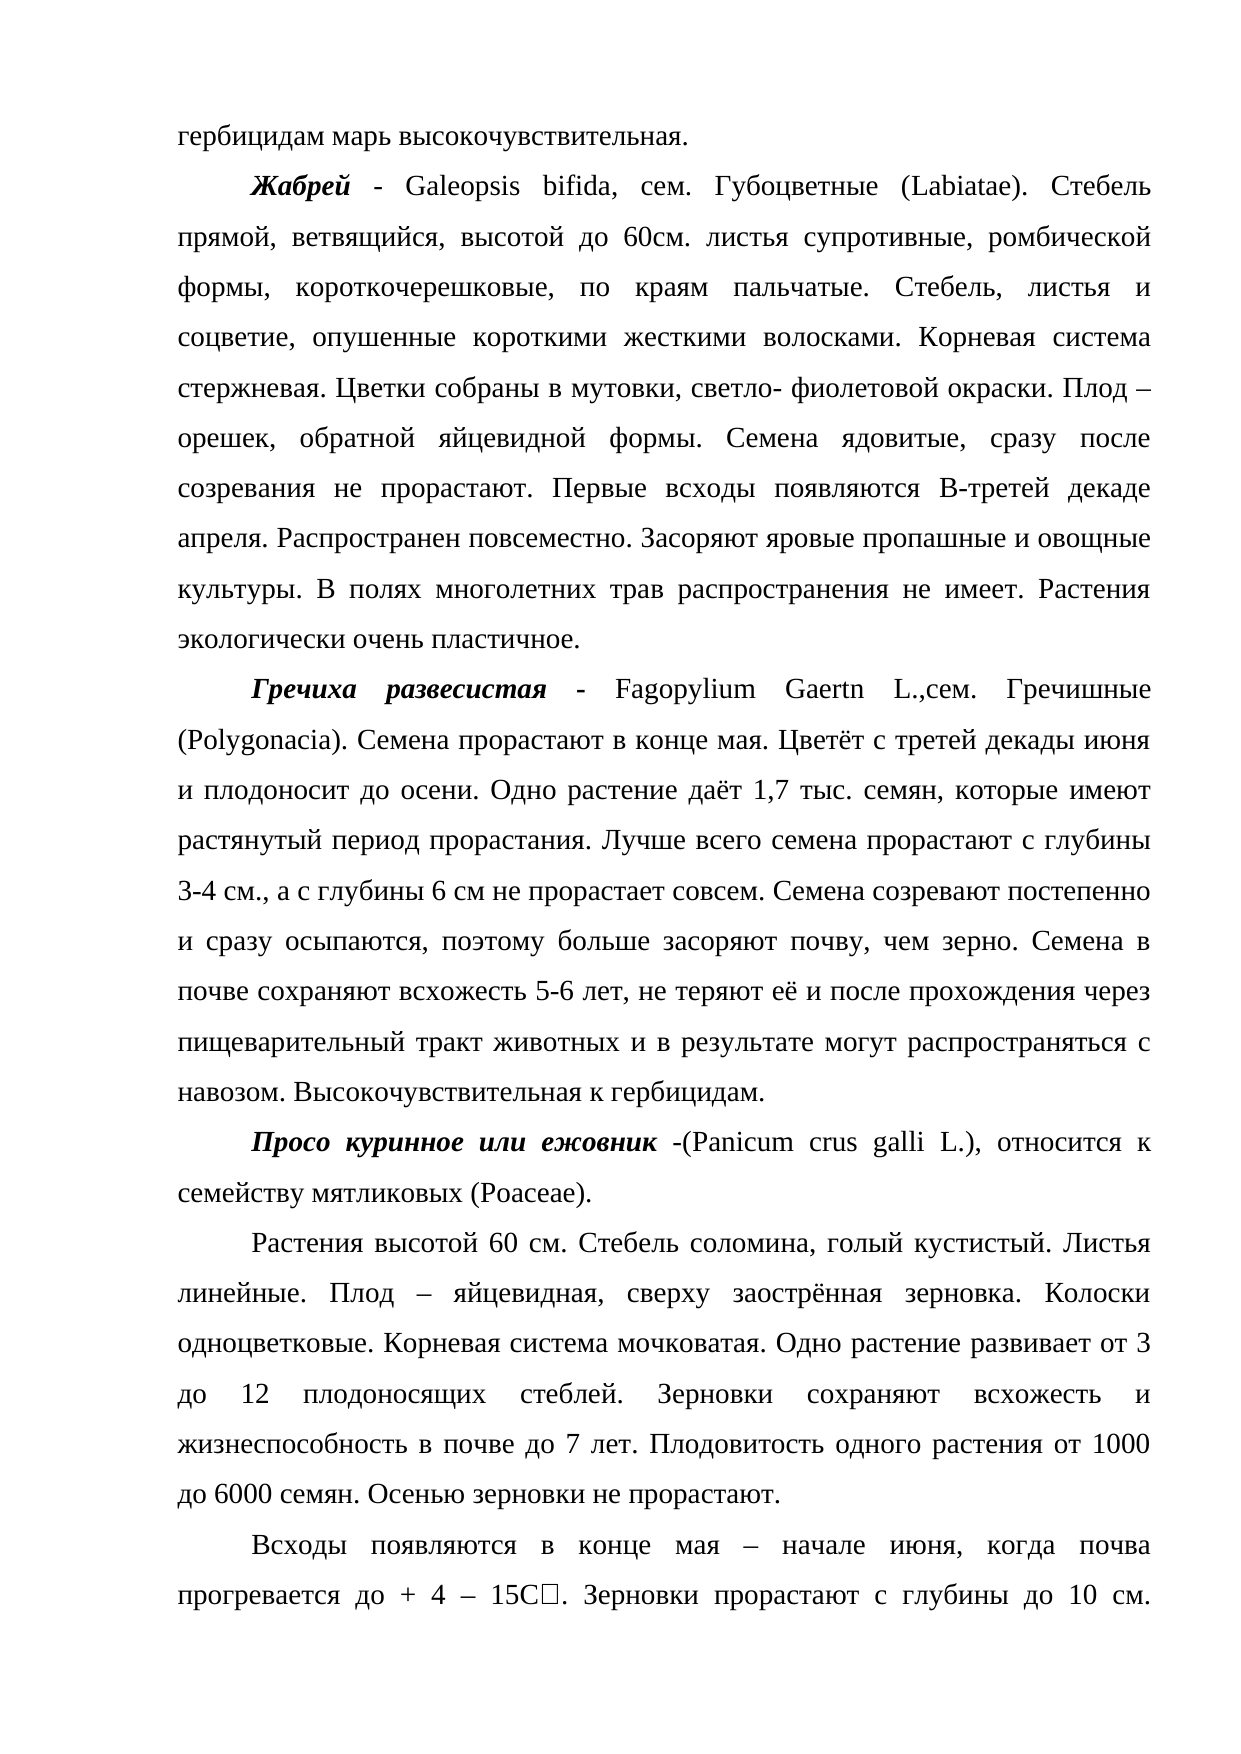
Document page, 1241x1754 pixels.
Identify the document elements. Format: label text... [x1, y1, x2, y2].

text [177, 118, 1152, 152]
text Жабрей - Galeopsis bifida, сем. Губоцветные (Labiatae). Стебель прямой, ветвящийся, высотой до 60см. листья супротивные, ромбической формы, короткочерешковые, по краям пальчатые. Стебель, листья и соцветие, опушенные короткими жесткими волосками. Корневая система стержневая. Цветки собраны в мутовки, светло- фиолетовой окраски. Плод – орешек, обратной яйцевидной формы. Семена ядовитые, сразу после созревания не прорастают. Первые всходы появляются В-третей декаде апреля. Распространен повсеместно. Засоряют яровые пропашные и овощные культуры. В полях многолетних трав распространения не имеет. Растения экологически очень пластичное. [177, 168, 1152, 655]
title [177, 1527, 1152, 1611]
title Растения высотой 60 см. Стебель соломина, голый кустистый. Листья линейные. Плод – яйцевидная, сверху заострённая зерновка. Колоски одноцветковые. Корневая система мочковатая. Одно растение развивает от 3 до 12 плодоносящих стеблей. Зерновки сохраняют всхожесть и жизнеспособность в почве до 7 лет. Плодовитость одного растения от 1000 до 6000 семян. Осенью зерновки не прорастают. [177, 1225, 1152, 1510]
title Просо куринное или ежовник -(Panicum crus galli L.), относится к семейству мятликовых (Poaceae). [177, 1124, 1152, 1208]
text Гречиха развесистая - Fagopylium Gaertn L.,сем. Гречишные (Polygonacia). Семена прорастают в конце мая. Цветёт с третей декады июня и плодоносит до осени. Одно растение даёт 1,7 тыс. семян, которые имеют растянутый период прорастания. Лучше всего семена прорастают с глубины 3-4 см., а с глубины 6 см не прорастает совсем. Семена созревают постепенно и сразу осыпаются, поэтому больше засоряют почву, чем зерно. Семена в почве сохраняют всхожесть 5-6 лет, не теряют её и после прохождения через пищеварительный тракт животных и в результате могут распространяться с навозом. Высокочувствительная к гербицидам. [177, 672, 1152, 1108]
